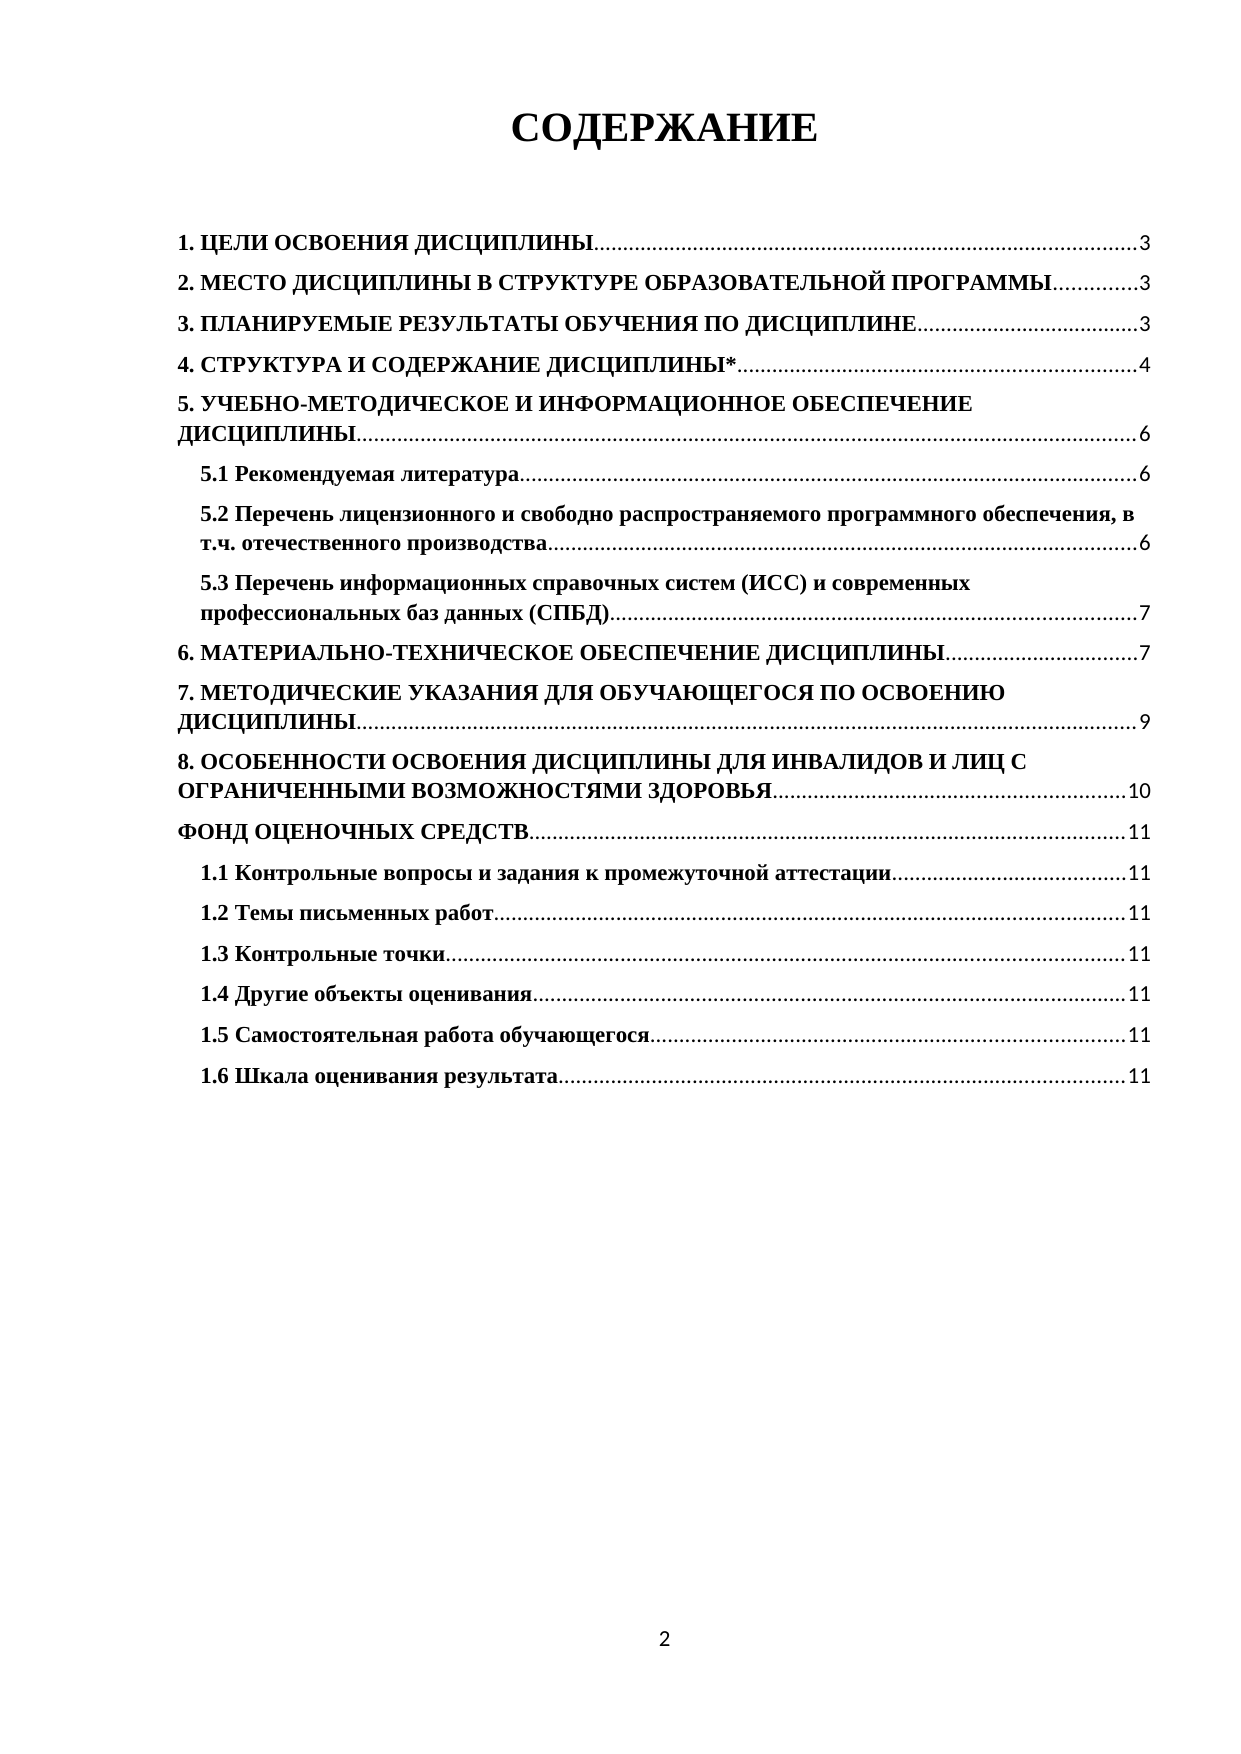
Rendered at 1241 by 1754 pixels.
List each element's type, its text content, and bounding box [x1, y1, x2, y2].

text СОДЕРЖАНИЕ [177, 102, 1152, 150]
